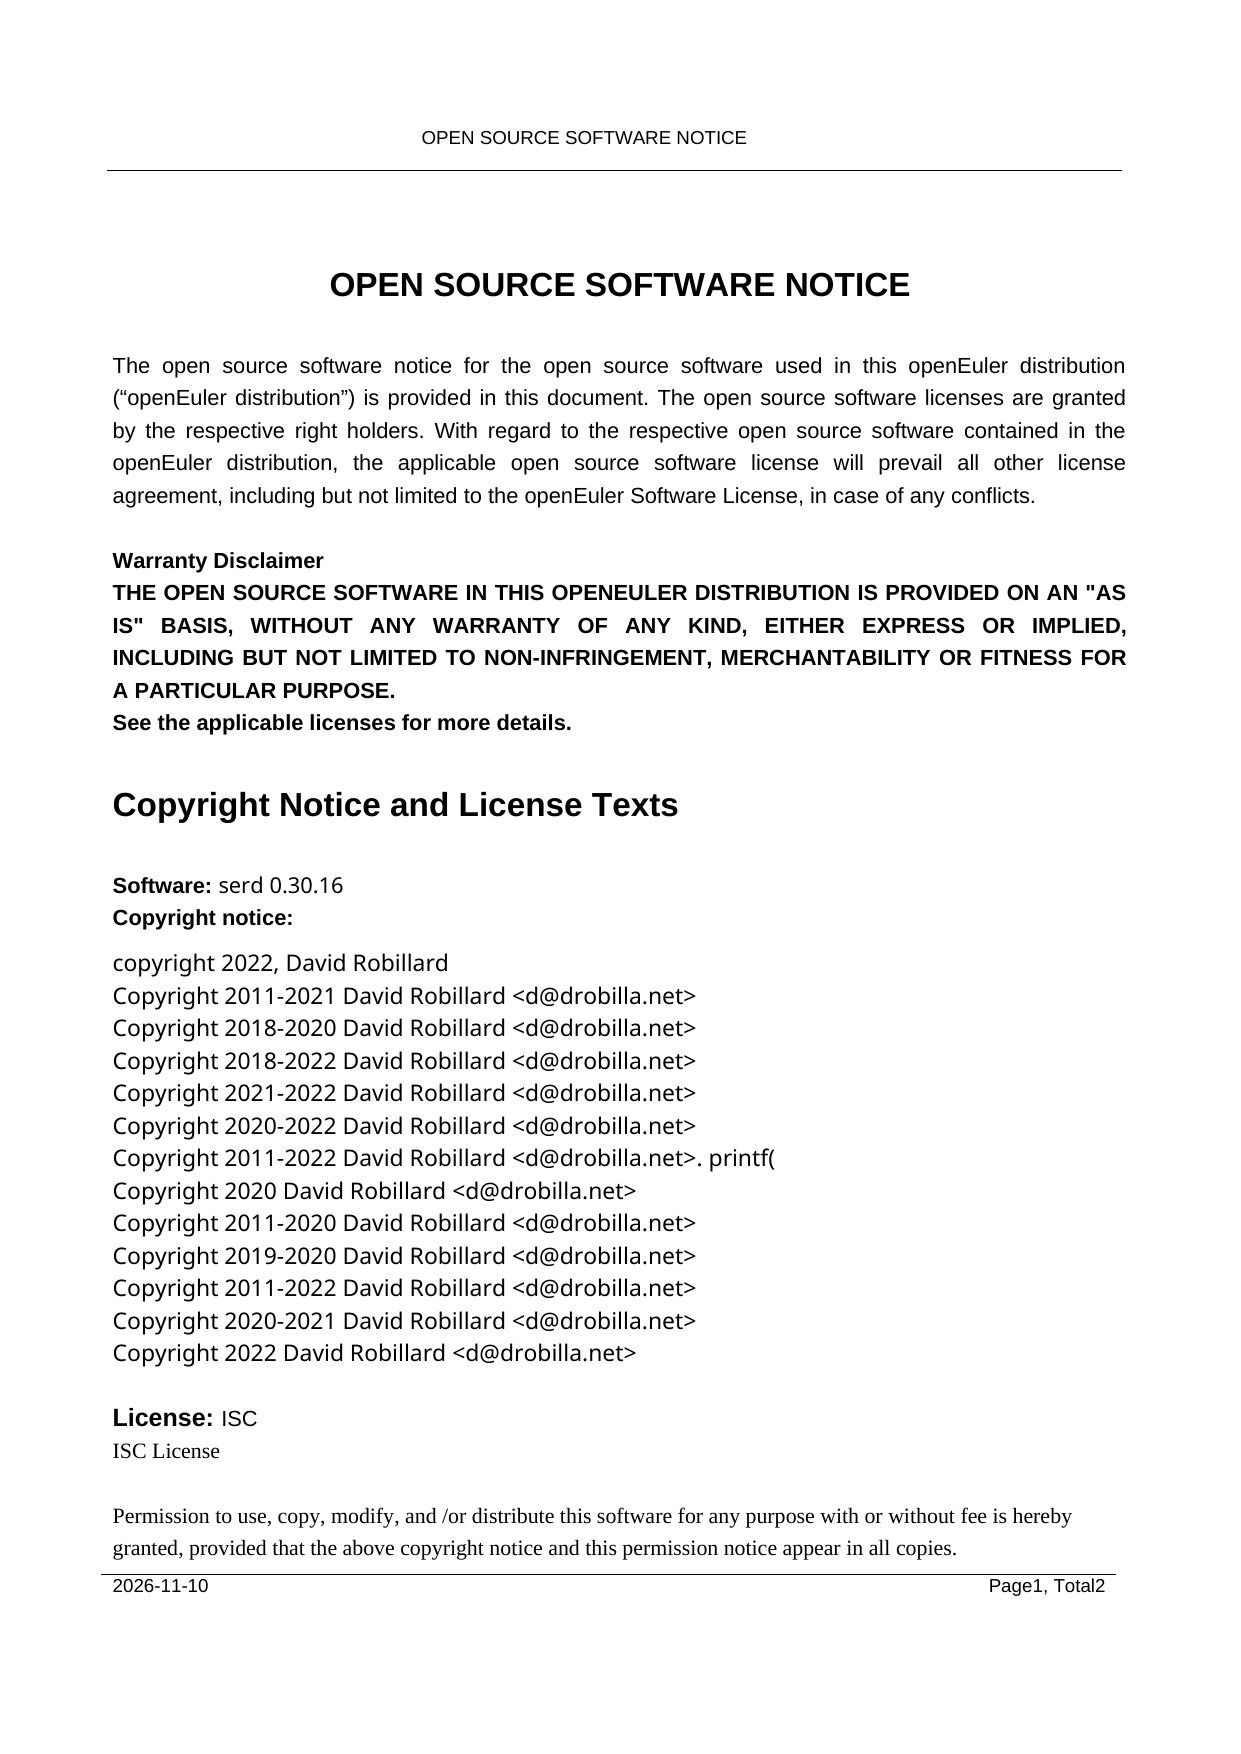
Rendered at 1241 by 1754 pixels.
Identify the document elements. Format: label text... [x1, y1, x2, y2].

title Software: serd 0.30.16 [112, 869, 1128, 901]
text Copyright Notice and License Texts [112, 771, 1128, 836]
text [112, 1434, 1128, 1564]
text The open source software notice for the open source software used in this openEuler distribution (“openEuler distribution”) is provided in this document. The open source software licenses are granted by the respective right holders. With regard to the respective open source software contained in the openEuler distribution, the applicable open source software license will prevail all other license agreement, including but not limited to the openEuler Software License, in case of any conflicts. [112, 349, 1128, 511]
text THE OPEN SOURCE SOFTWARE IN THIS OPENEULER DISTRIBUTION IS PROVIDED ON AN "AS IS" BASIS, WITHOUT ANY WARRANTY OF ANY KIND, EITHER EXPRESS OR IMPLIED, INCLUDING BUT NOT LIMITED TO NON-INFRINGEMENT, MERCHANTABILITY OR FITNESS FOR A PARTICULAR PURPOSE. See the applicable licenses for more details. [112, 576, 1128, 739]
text Warranty Disclaimer [112, 544, 1128, 576]
text Copyright notice: [112, 901, 1128, 934]
text License: ISC [112, 1402, 1128, 1434]
text copyright 2022, David Robillard Copyright 2011-2021 David Robillard <d@drobilla.net> Copyright 2018-2020 David Robillard <d@drobilla.net> Copyright 2018-2022 David Robillard <d@drobilla.net> Copyright 2021-2022 David Robillard <d@drobilla.net> Copyright 2020-2022 David Robillard <d@drobilla.net> Copyright 2011-2022 David Robillard <d@drobilla.net>. printf( Copyright 2020 David Robillard <d@drobilla.net> Copyright 2011-2020 David Robillard <d@drobilla.net> Copyright 2019-2020 David Robillard <d@drobilla.net> Copyright 2011-2022 David Robillard <d@drobilla.net> Copyright 2020-2021 David Robillard <d@drobilla.net> Copyright 2022 David Robillard <d@drobilla.net> [112, 947, 1128, 1402]
text OPEN SOURCE SOFTWARE NOTICE [112, 251, 1128, 316]
